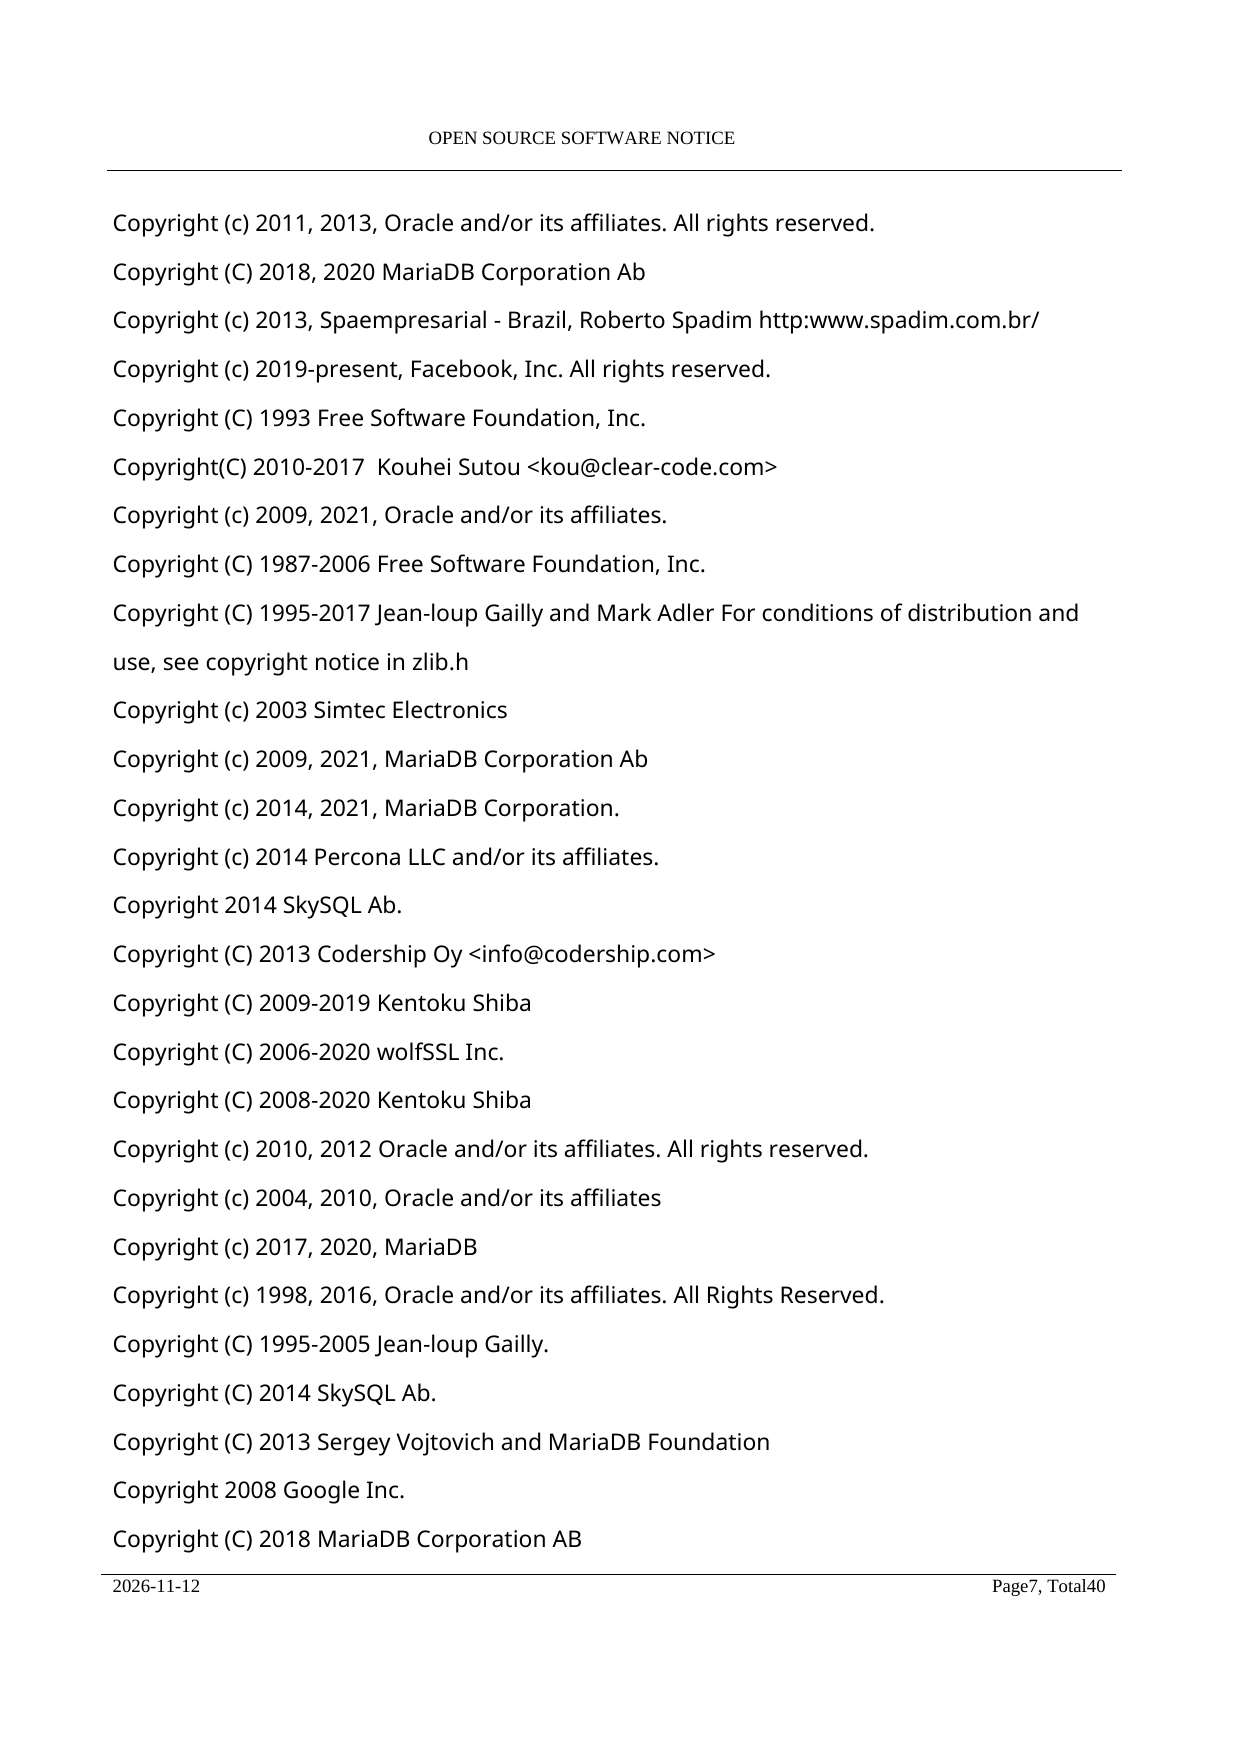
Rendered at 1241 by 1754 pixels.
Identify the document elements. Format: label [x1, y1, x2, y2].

text [112, 206, 1128, 1555]
